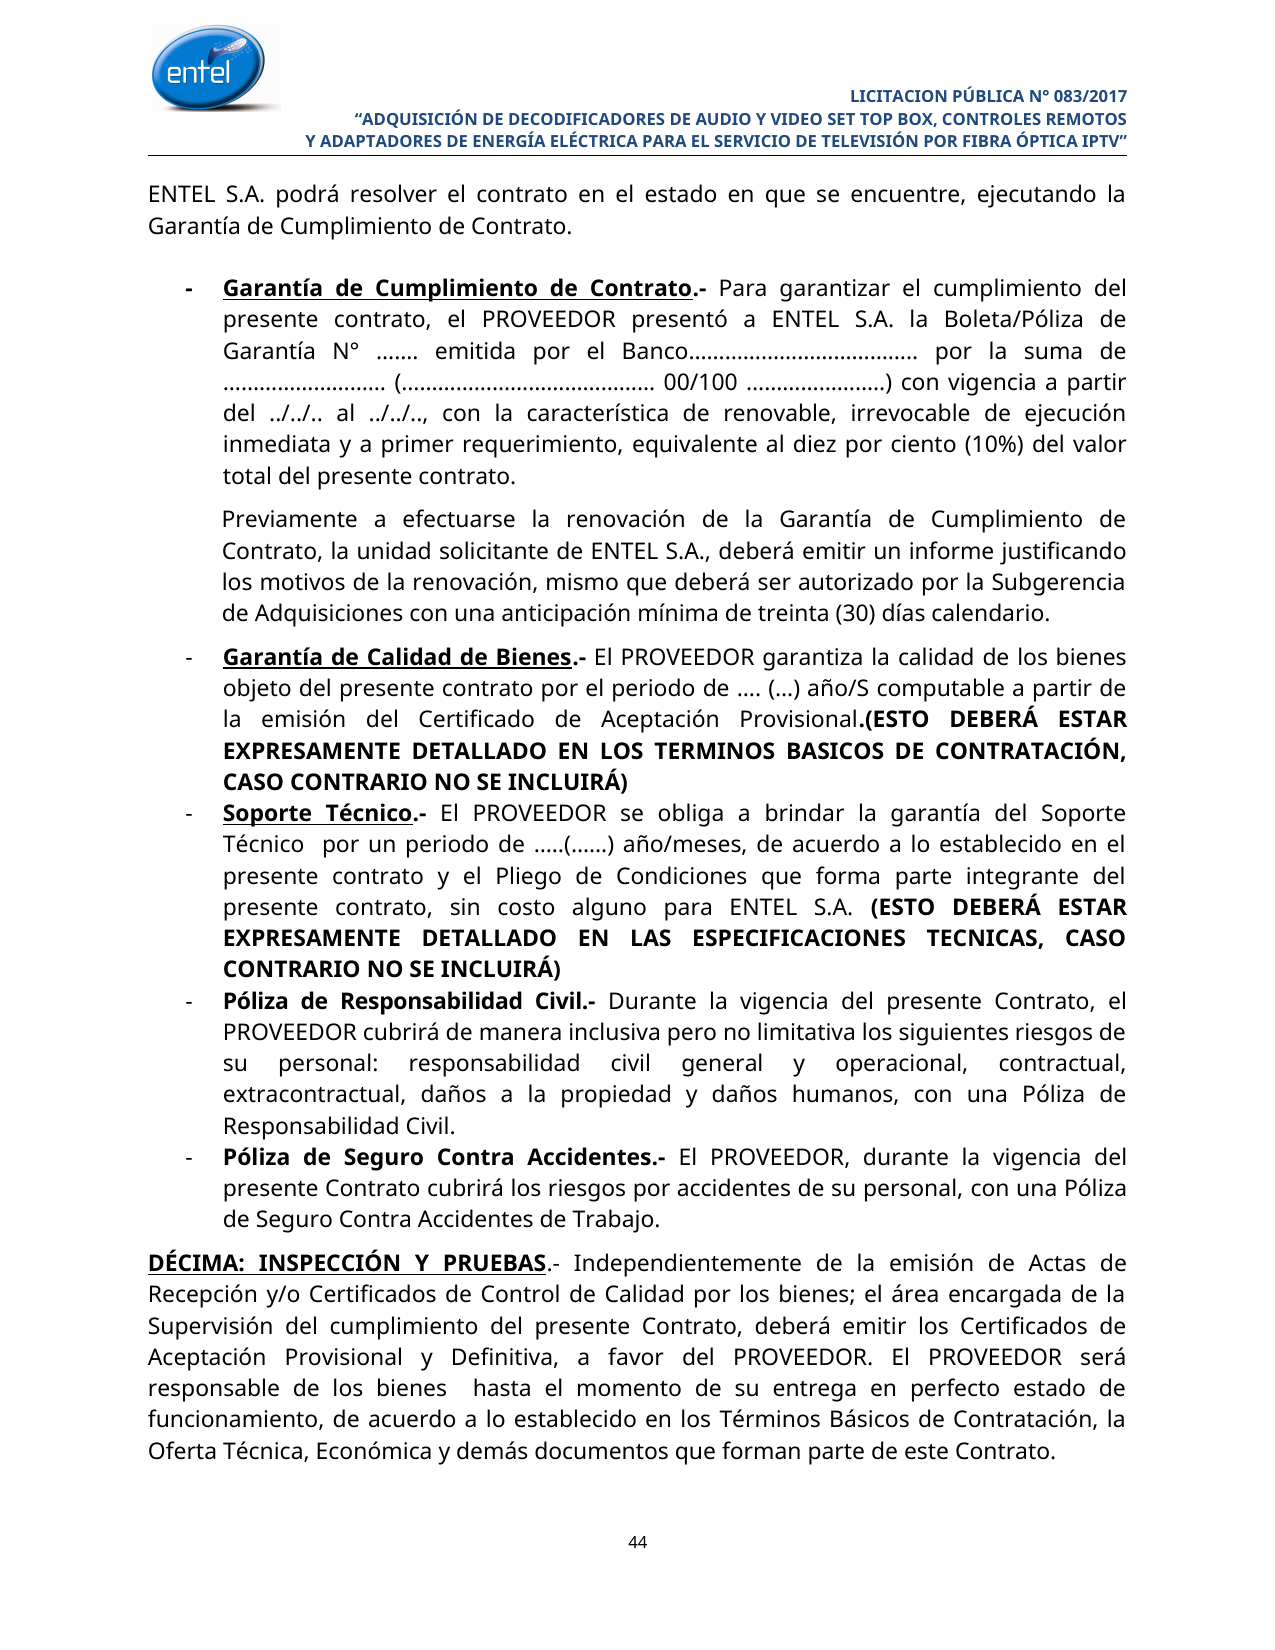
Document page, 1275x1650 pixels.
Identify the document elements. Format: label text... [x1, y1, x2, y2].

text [148, 178, 1127, 241]
list Garantía de Cumplimiento de Contrato.- Para garantizar el cumplimiento del presente contrato, el PROVEEDOR presentó a ENTEL S.A. la Boleta/Póliza de Garantía N° ……. emitida por el Banco……………………………….. por la suma de ……………………… (…………………………………… 00/100 …………………..) con vigencia a partir del ../../.. al ../../.., con la característica de renovable, irrevocable de ejecución inmediata y a primer requerimiento, equivalente al diez por ciento (10%) del valor total del presente contrato. [185, 272, 1127, 491]
text Previamente a efectuarse la renovación de la Garantía de Cumplimiento de Contrato, la unidad solicitante de ENTEL S.A., deberá emitir un informe justificando los motivos de la renovación, mismo que deberá ser autorizado por la Subgerencia de Adquisiciones con una anticipación mínima de treinta (30) días calendario. [221, 503, 1127, 628]
list Garantía de Calidad de Bienes.- El PROVEEDOR garantiza la calidad de los bienes objeto del presente contrato por el periodo de …. (…) año/S computable a partir de la emisión del Certificado de Aceptación Provisional.(ESTO DEBERÁ ESTAR EXPRESAMENTE DETALLADO EN LOS TERMINOS BASICOS DE CONTRATACIÓN, CASO CONTRARIO NO SE INCLUIRÁ) [185, 641, 1127, 797]
picture [151, 23, 282, 112]
list Soporte Técnico.- El PROVEEDOR se obliga a brindar la garantía del Soporte Técnico por un periodo de …..(……) año/meses, de acuerdo a lo establecido en el presente contrato y el Pliego de Condiciones que forma parte integrante del presente contrato, sin costo alguno para ENTEL S.A. (ESTO DEBERÁ ESTAR EXPRESAMENTE DETALLADO EN LAS ESPECIFICACIONES TECNICAS, CASO CONTRARIO NO SE INCLUIRÁ) [185, 797, 1127, 985]
list Póliza de Responsabilidad Civil.- Durante la vigencia del presente Contrato, el PROVEEDOR cubrirá de manera inclusiva pero no limitativa los siguientes riesgos de su personal: responsabilidad civil general y operacional, contractual, extracontractual, daños a la propiedad y daños humanos, con una Póliza de Responsabilidad Civil. [185, 985, 1127, 1141]
list Póliza de Seguro Contra Accidentes.- El PROVEEDOR, durante la vigencia del presente Contrato cubrirá los riesgos por accidentes de su personal, con una Póliza de Seguro Contra Accidentes de Trabajo. [185, 1141, 1127, 1235]
text DÉCIMA: INSPECCIÓN Y PRUEBAS.- Independientemente de la emisión de Actas de Recepción y/o Certificados de Control de Calidad por los bienes; el área encargada de la Supervisión del cumplimiento del presente Contrato, deberá emitir los Certificados de Aceptación Provisional y Definitiva, a favor del PROVEEDOR. El PROVEEDOR será responsable de los bienes hasta el momento de su entrega en perfecto estado de funcionamiento, de acuerdo a lo establecido en los Términos Básicos de Contratación, la Oferta Técnica, Económica y demás documentos que forman parte de este Contrato. [148, 1247, 1127, 1466]
